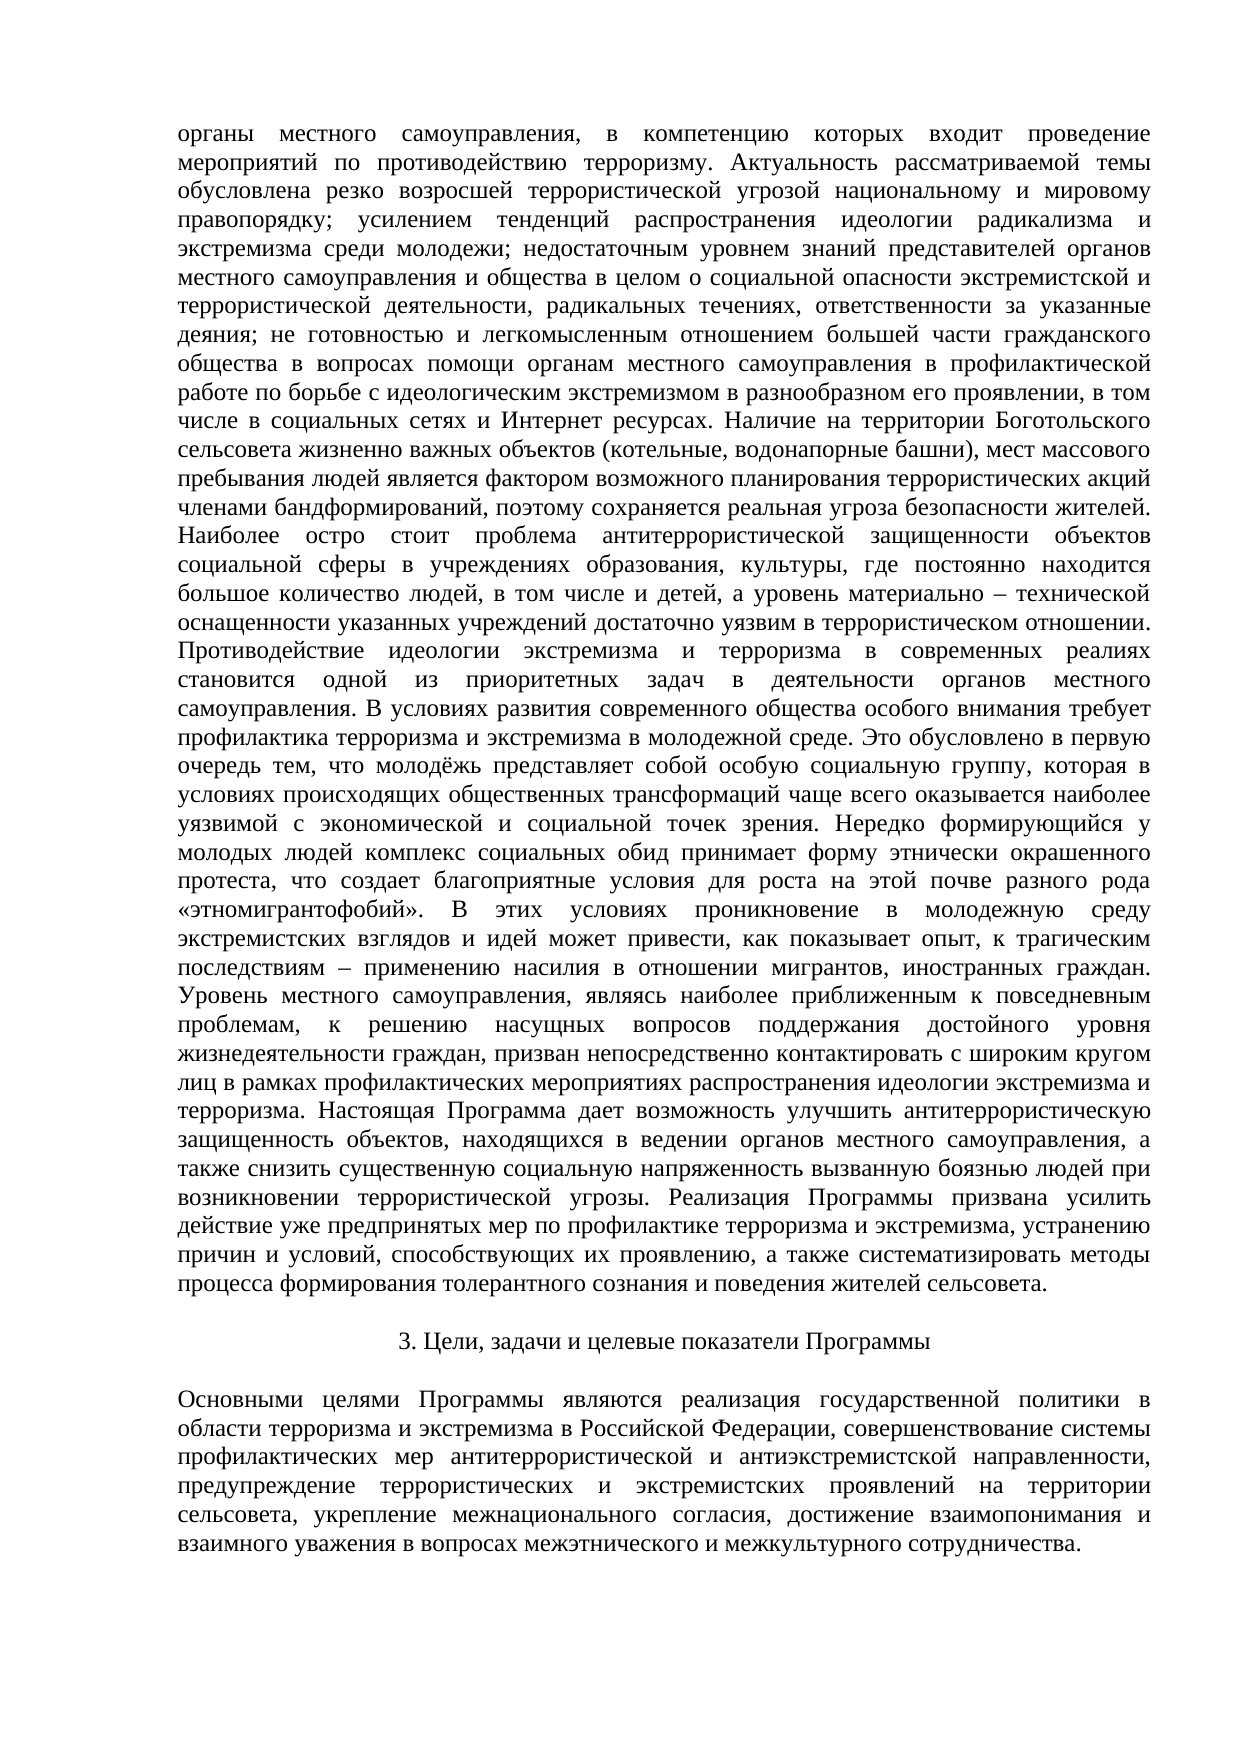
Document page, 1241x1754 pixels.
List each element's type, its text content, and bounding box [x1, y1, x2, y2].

text Основными целями Программы являются реализация государственной политики в области терроризма и экстремизма в Российской Федерации, совершенствование системы профилактических мер антитеррористической и антиэкстремистской направленности, предупреждение террористических и экстремистских проявлений на территории сельсовета, укрепление межнационального согласия, достижение взаимопонимания и взаимного уважения в вопросах межэтнического и межкультурного сотрудничества. [177, 1384, 1152, 1556]
text 3. Цели, задачи и целевые показатели Программы [177, 1326, 1152, 1355]
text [177, 118, 1152, 1297]
